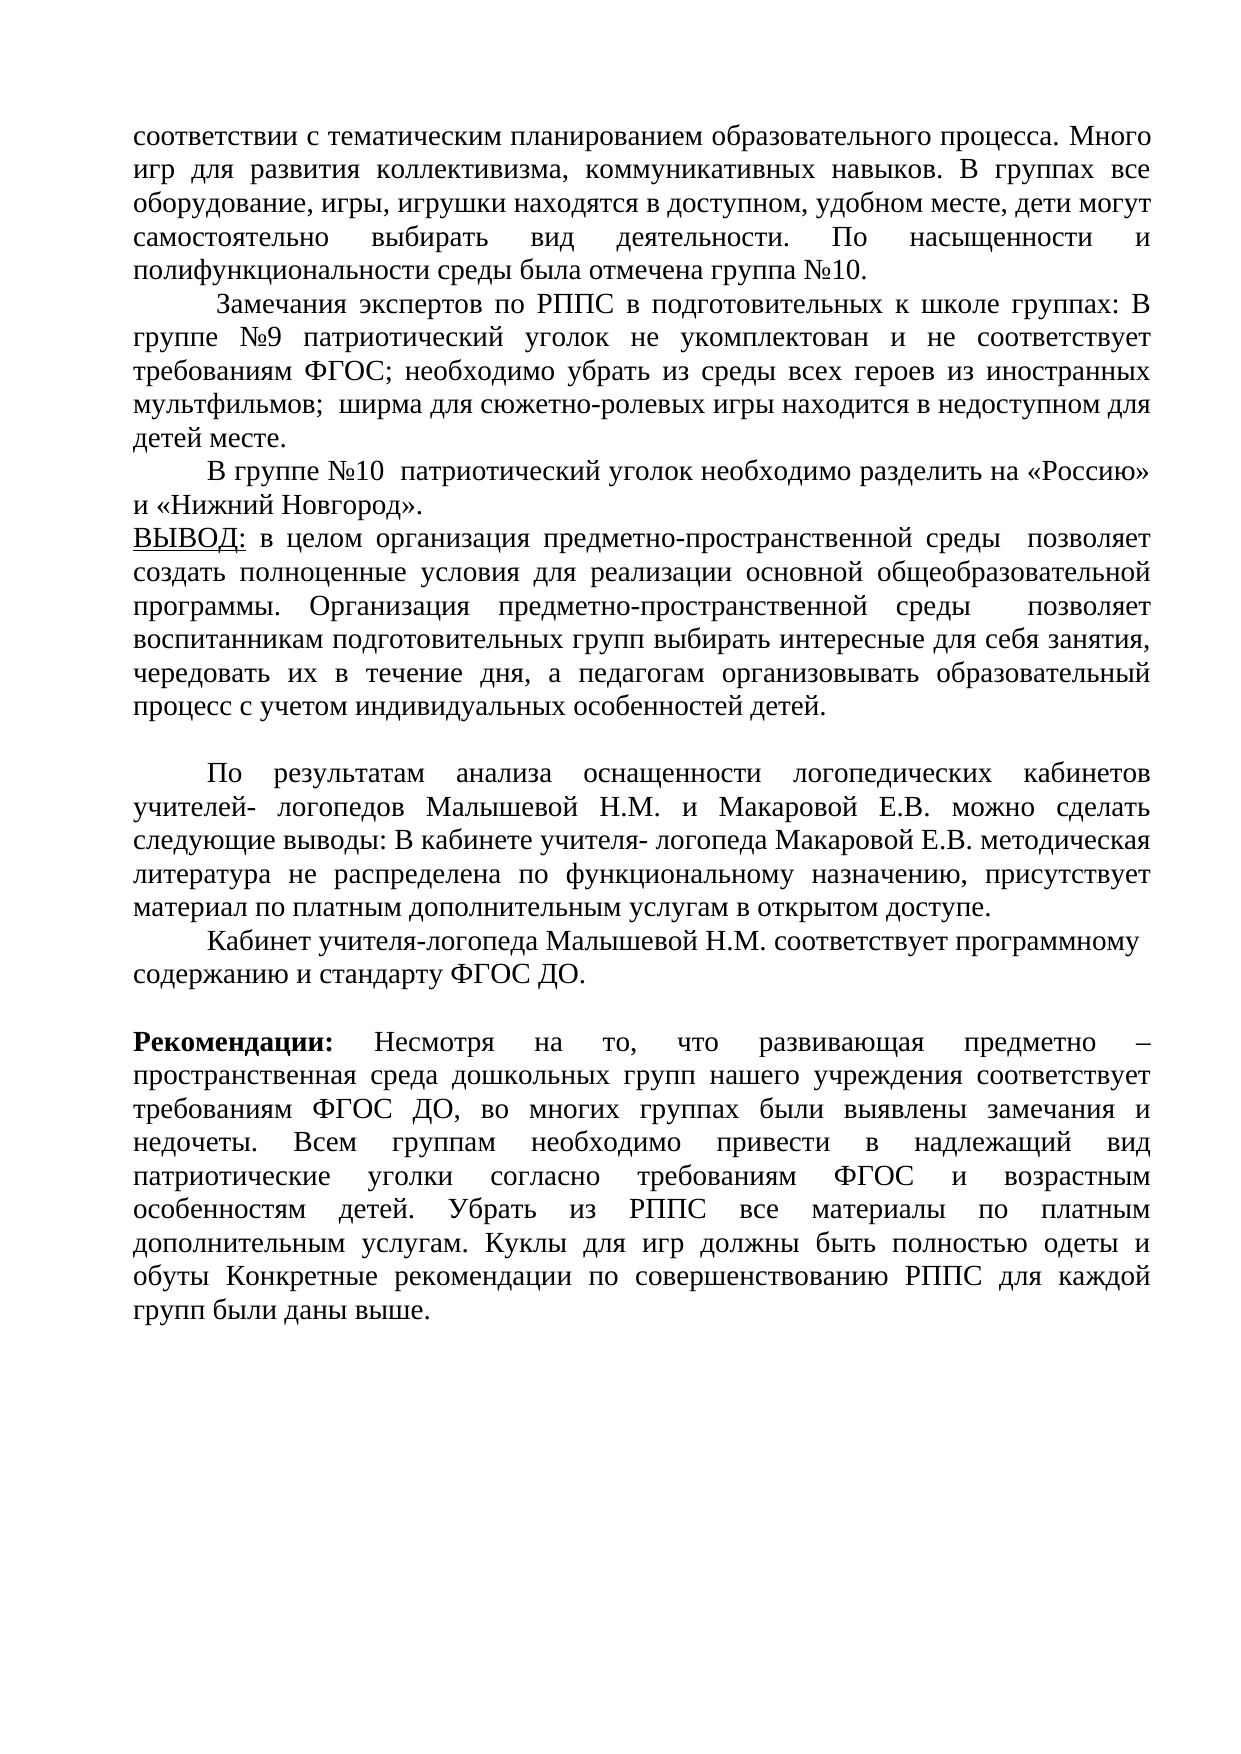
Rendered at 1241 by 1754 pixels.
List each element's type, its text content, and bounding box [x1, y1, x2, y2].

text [133, 118, 1152, 286]
text По результатам анализа оснащенности логопедических кабинетов учителей- логопедов Малышевой Н.М. и Макаровой Е.В. можно сделать следующие выводы: В кабинете учителя- логопеда Макаровой Е.В. методическая литература не распределена по функциональному назначению, присутствует материал по платным дополнительным услугам в открытом доступе. [133, 755, 1152, 923]
text В группе №10 патриотический уголок необходимо разделить на «Россию» и «Нижний Новгород». [133, 453, 1152, 521]
text ВЫВОД: в целом организация предметно-пространственной среды позволяет создать полноценные условия для реализации основной общеобразовательной программы. Организация предметно-пространственной среды позволяет воспитанникам подготовительных групп выбирать интересные для себя занятия, чередовать их в течение дня, а педагогам организовывать образовательный процесс с учетом индивидуальных особенностей детей. [133, 521, 1152, 722]
text Рекомендации: Несмотря на то, что развивающая предметно – пространственная среда дошкольных групп нашего учреждения соответствует требованиям ФГОС ДО, во многих группах были выявлены замечания и недочеты. Всем группам необходимо привести в надлежащий вид патриотические уголки согласно требованиям ФГОС и возрастным особенностям детей. Убрать из РППС все материалы по платным дополнительным услугам. Куклы для игр должны быть полностью одеты и обуты Конкретные рекомендации по совершенствованию РППС для каждой групп были даны выше. [133, 1124, 1152, 1326]
text Кабинет учителя-логопеда Малышевой Н.М. соответствует программному содержанию и стандарту ФГОС ДО. [0, 923, 1152, 990]
text Замечания экспертов по РППС в подготовительных к школе группах: В группе №9 патриотический уголок не укомплектован и не соответствует требованиям ФГОС; необходимо убрать из среды всех героев из иностранных мультфильмов; ширма для сюжетно-ролевых игры находится в недоступном для детей месте. [133, 286, 1152, 453]
